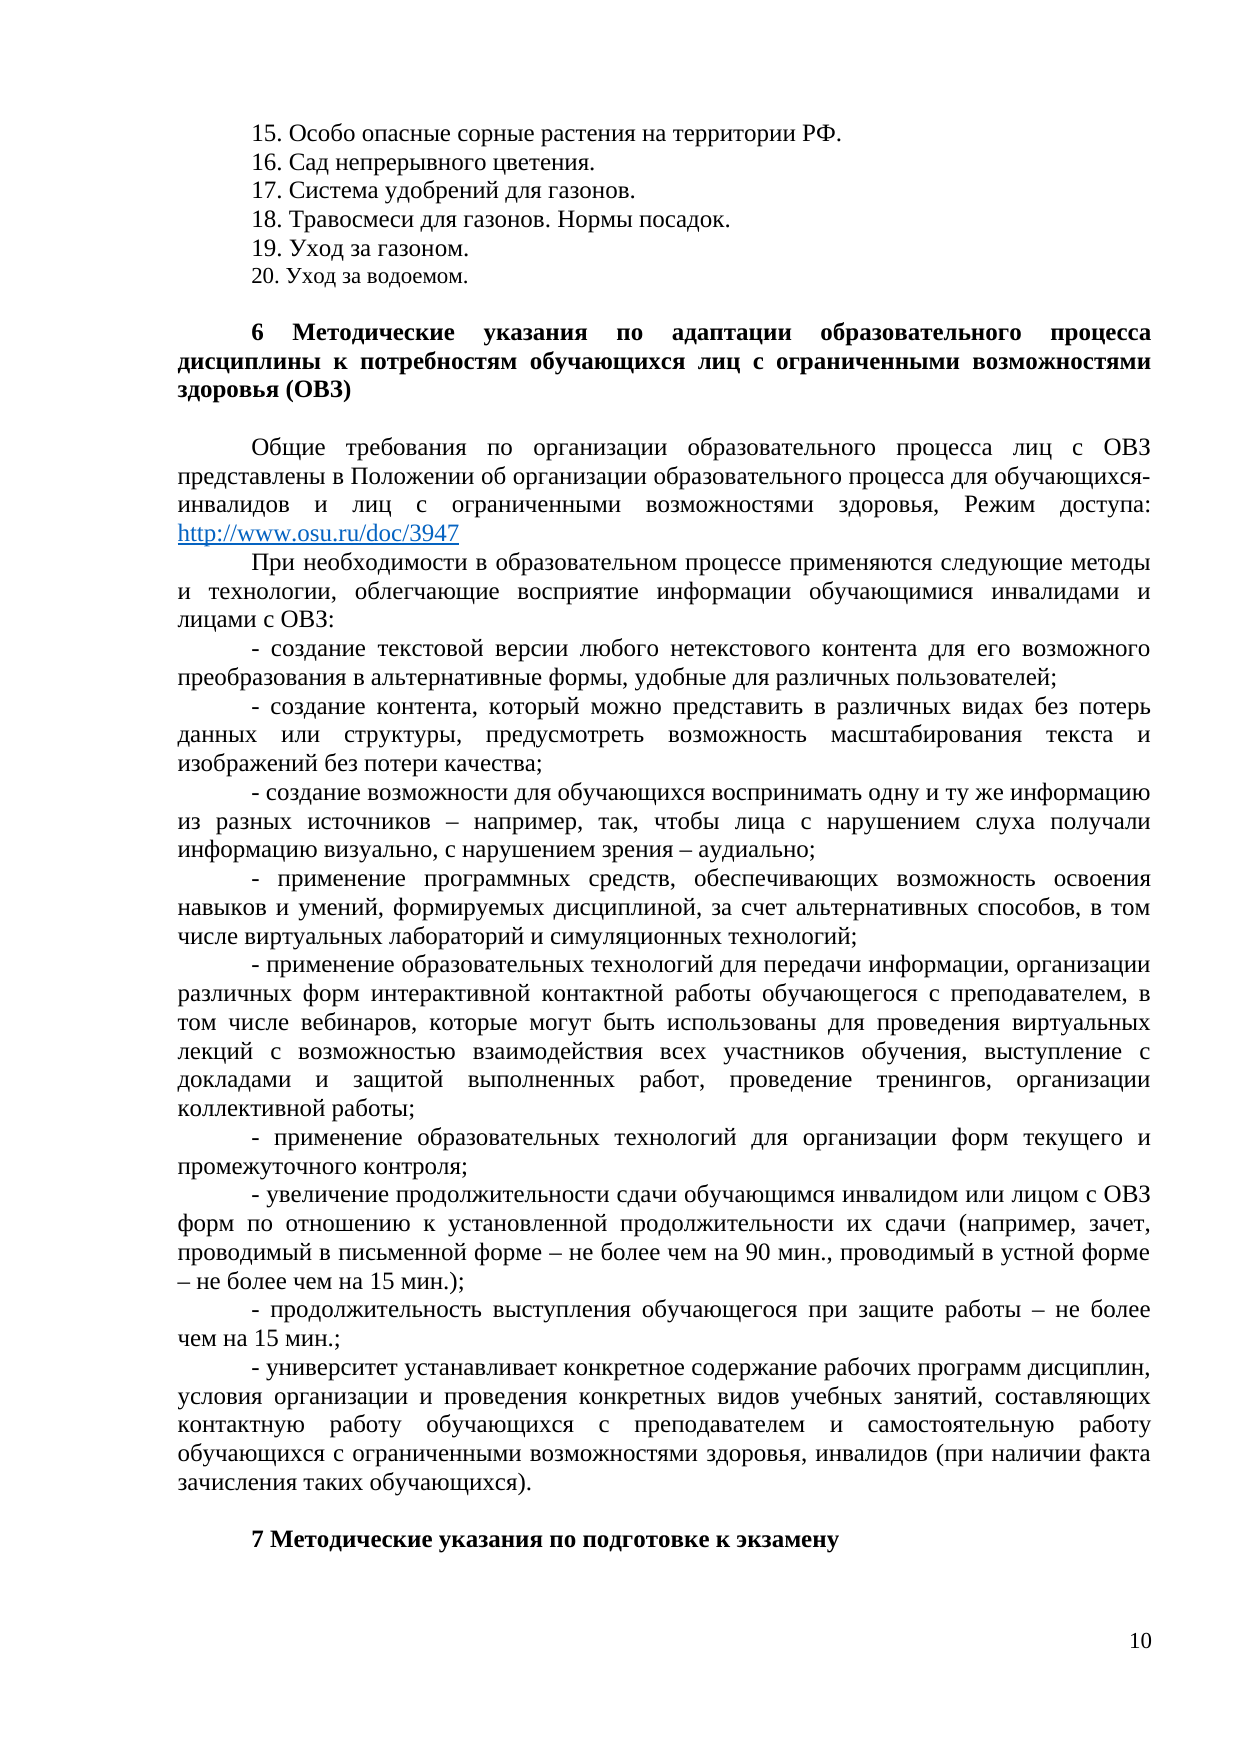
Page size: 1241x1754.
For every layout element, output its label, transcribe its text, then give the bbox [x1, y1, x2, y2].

text - продолжительность выступления обучающегося при защите работы – не более чем на 15 мин.; [177, 1294, 1152, 1352]
text - создание контента, который можно представить в различных видах без потерь данных или структуры, предусмотреть возможность масштабирования текста и изображений без потери качества; [177, 691, 1152, 777]
text 15. Особо опасные сорные растения на территории РФ. [177, 118, 1152, 147]
text - увеличение продолжительности сдачи обучающимся инвалидом или лицом с ОВЗ форм по отношению к установленной продолжительности их сдачи (например, зачет, проводимый в письменной форме – не более чем на 90 мин., проводимый в устной форме – не более чем на 15 мин.); [177, 1179, 1152, 1294]
text 16. Сад непрерывного цветения. [177, 147, 1152, 176]
text При необходимости в образовательном процессе применяются следующие методы и технологии, облегчающие восприятие информации обучающимися инвалидами и лицами с ОВЗ: [177, 547, 1152, 633]
text - создание возможности для обучающихся воспринимать одну и ту же информацию из разных источников – например, так, чтобы лица с нарушением слуха получали информацию визуально, с нарушением зрения – аудиально; [177, 777, 1152, 863]
text - применение образовательных технологий для организации форм текущего и промежуточного контроля; [177, 1122, 1152, 1179]
text - университет устанавливает конкретное содержание рабочих программ дисциплин, условия организации и проведения конкретных видов учебных занятий, составляющих контактную работу обучающихся с преподавателем и самостоятельную работу обучающихся с ограниченными возможностями здоровья, инвалидов (при наличии факта зачисления таких обучающихся). [177, 1352, 1152, 1496]
text Общие требования по организации образовательного процесса лиц с ОВЗ представлены в Положении об организации образовательного процесса для обучающихся-инвалидов и лиц с ограниченными возможностями здоровья, Режим доступа: http://www.osu.ru/doc/3947 [177, 432, 1152, 547]
text - создание текстовой версии любого нетекстового контента для его возможного преобразования в альтернативные формы, удобные для различных пользователей; [177, 633, 1152, 691]
text 17. Система удобрений для газонов. [177, 176, 1152, 204]
text 6 Методические указания по адаптации образовательного процесса дисциплины к потребностям обучающихся лиц с ограниченными возможностями здоровья (ОВЗ) [177, 317, 1152, 403]
text - применение программных средств, обеспечивающих возможность освоения навыков и умений, формируемых дисциплиной, за счет альтернативных способов, в том числе виртуальных лабораторий и симуляционных технологий; [177, 863, 1152, 949]
text 18. Травосмеси для газонов. Нормы посадок. [177, 204, 1152, 233]
text - применение образовательных технологий для передачи информации, организации различных форм интерактивной контактной работы обучающегося с преподавателем, в том числе вебинаров, которые могут быть использованы для проведения виртуальных лекций с возможностью взаимодействия всех участников обучения, выступление с докладами и защитой выполненных работ, проведение тренингов, организации коллективной работы; [177, 949, 1152, 1122]
text 19. Уход за газоном. [177, 233, 1152, 262]
text 7 Методические указания по подготовке к экзамену [177, 1524, 1152, 1553]
text 20. Уход за водоемом. [177, 262, 1152, 288]
